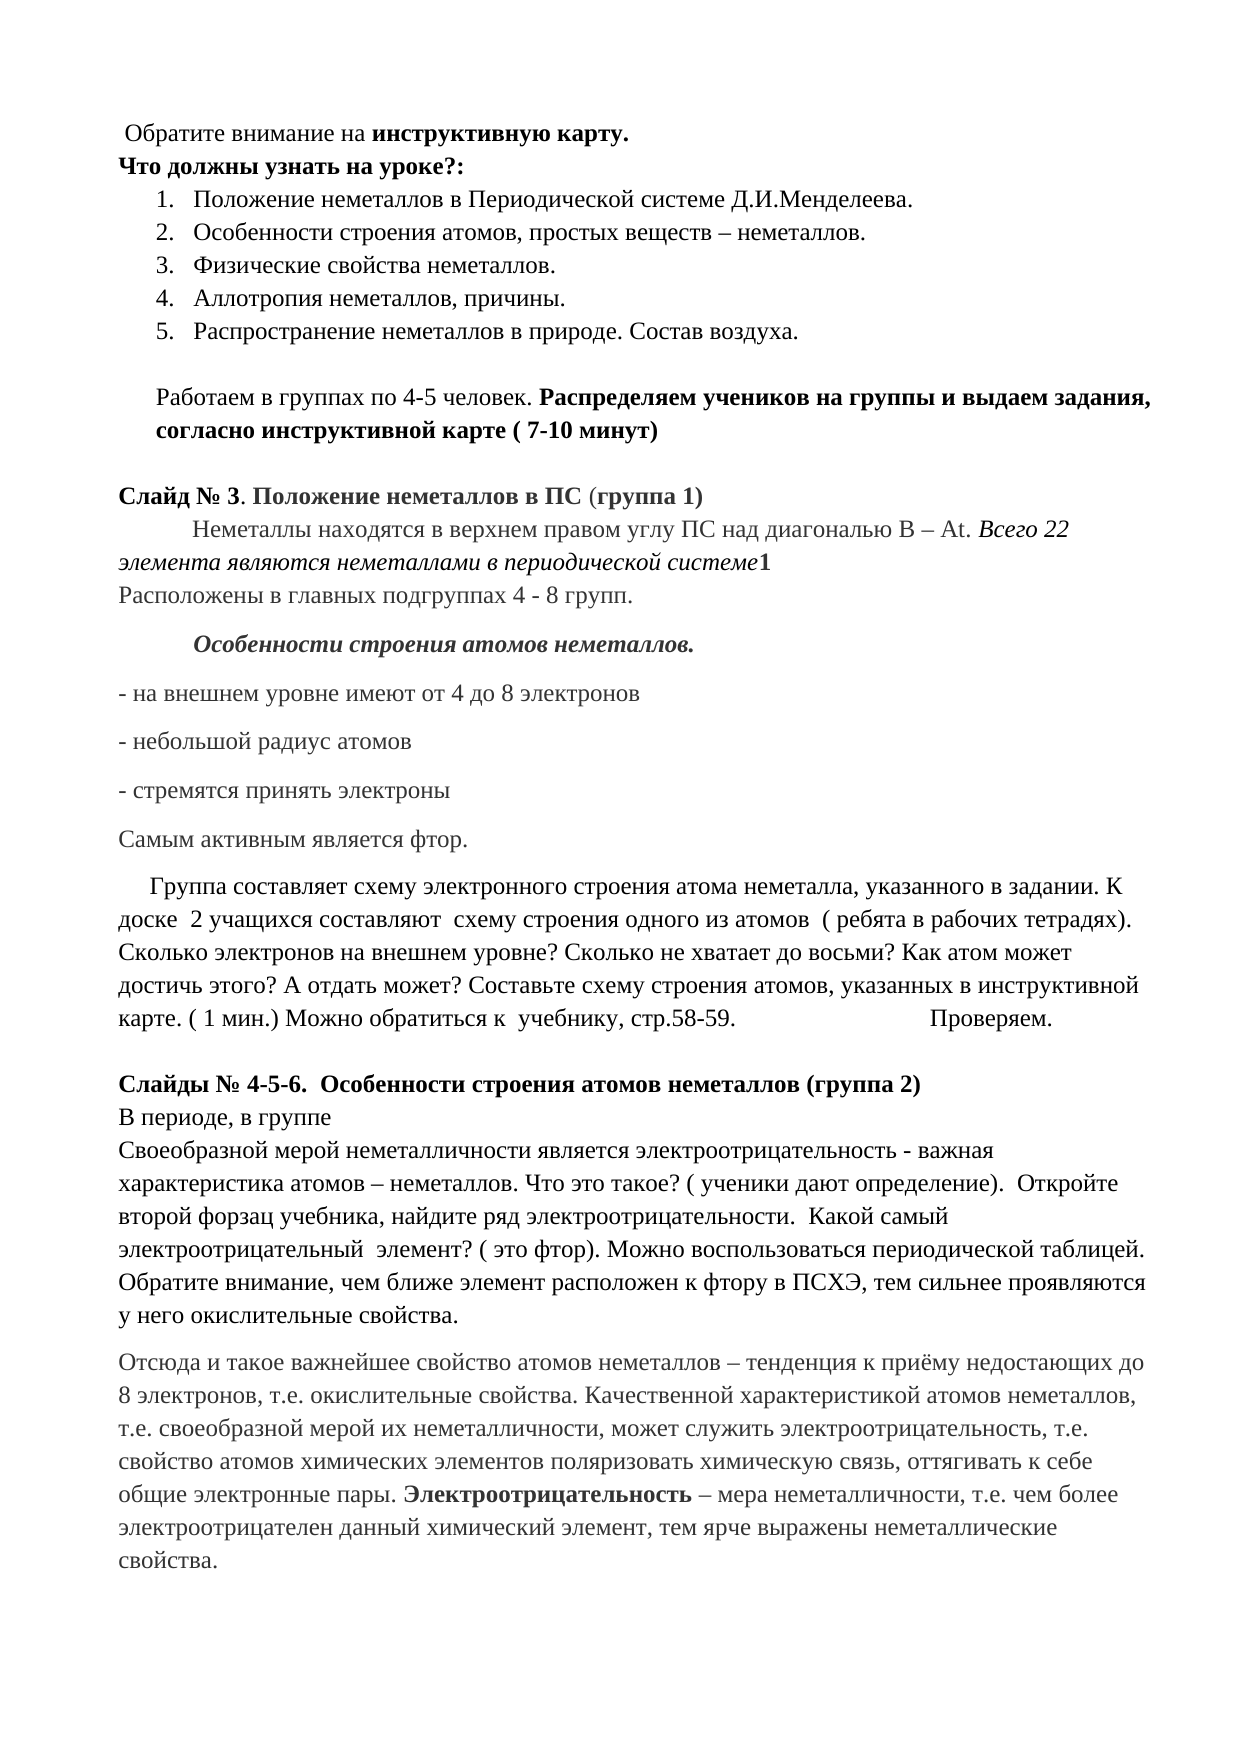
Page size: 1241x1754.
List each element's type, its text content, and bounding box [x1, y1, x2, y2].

text - стремятся принять электроны [118, 775, 1152, 804]
text Своеобразной мерой неметалличности является электроотрицательность - важная характеристика атомов – неметаллов. Что это такое? ( ученики дают определение). Откройте второй форзац учебника, найдите ряд электроотрицательности. Какой самый электроотрицательный элемент? ( это фтор). Можно воспользоваться периодической таблицей. Обратите внимание, чем ближе элемент расположен к фтору в ПСХЭ, тем сильнее проявляются у него окислительные свойства. [118, 1135, 1152, 1329]
text Что должны узнать на уроке?: [118, 151, 1152, 180]
list Положение неметаллов в Периодической системе Д.И.Менделеева. [156, 184, 1152, 213]
text Неметаллы находятся в верхнем правом углу ПС над диагональю В – Аt. Всего 22 элемента являются неметаллами в периодической системе1 [118, 514, 1152, 576]
list Особенности строения атомов, простых веществ – неметаллов. [156, 217, 1152, 246]
text Работаем в группах по 4-5 человек. Распределяем учеников на группы и выдаем задания, согласно инструктивной карте ( 7-10 минут) [156, 382, 1152, 444]
text Отсюда и такое важнейшее свойство атомов неметаллов – тенденция к приёму недостающих до 8 электронов, т.е. окислительные свойства. Качественной характеристикой атомов неметаллов, т.е. своеобразной мерой их неметалличности, может служить электроотрицательность, т.е. свойство атомов химических элементов поляризовать химическую связь, оттягивать к себе общие электронные пары. Электроотрицательность – мера неметалличности, т.е. чем более электроотрицателен данный химический элемент, тем ярче выражены неметаллические свойства. [118, 1347, 1152, 1574]
text Группа составляет схему электронного строения атома неметалла, указанного в задании. К доске 2 учащихся составляют схему строения одного из атомов ( ребята в рабочих тетрадях). Сколько электронов на внешнем уровне? Сколько не хватает до восьми? Как атом может достичь этого? А отдать может? Составьте схему строения атомов, указанных в инструктивной карте. ( 1 мин.) Можно обратиться к учебнику, стр.58-59. Проверяем. [118, 871, 1152, 1032]
text Обратите внимание на инструктивную карту. [118, 118, 1152, 147]
text В периоде, в группе [118, 1102, 1152, 1131]
text Самым активным является фтор. [118, 824, 1152, 852]
text Особенности строения атомов неметаллов. [193, 629, 1152, 658]
text - небольшой радиус атомов [118, 726, 1152, 755]
text Слайд № 3. Положение неметаллов в ПС (группа 1) [118, 481, 1152, 510]
list Аллотропия неметаллов, причины. [156, 283, 1152, 312]
text Слайды № 4-5-6. Особенности строения атомов неметаллов (группа 2) [118, 1069, 1152, 1098]
text Расположены в главных подгруппах 4 - 8 групп. [118, 580, 1152, 609]
list Физические свойства неметаллов. [156, 250, 1152, 279]
text - на внешнем уровне имеют от 4 до 8 электронов [118, 678, 1152, 706]
list Распространение неметаллов в природе. Состав воздуха. [156, 316, 1152, 345]
